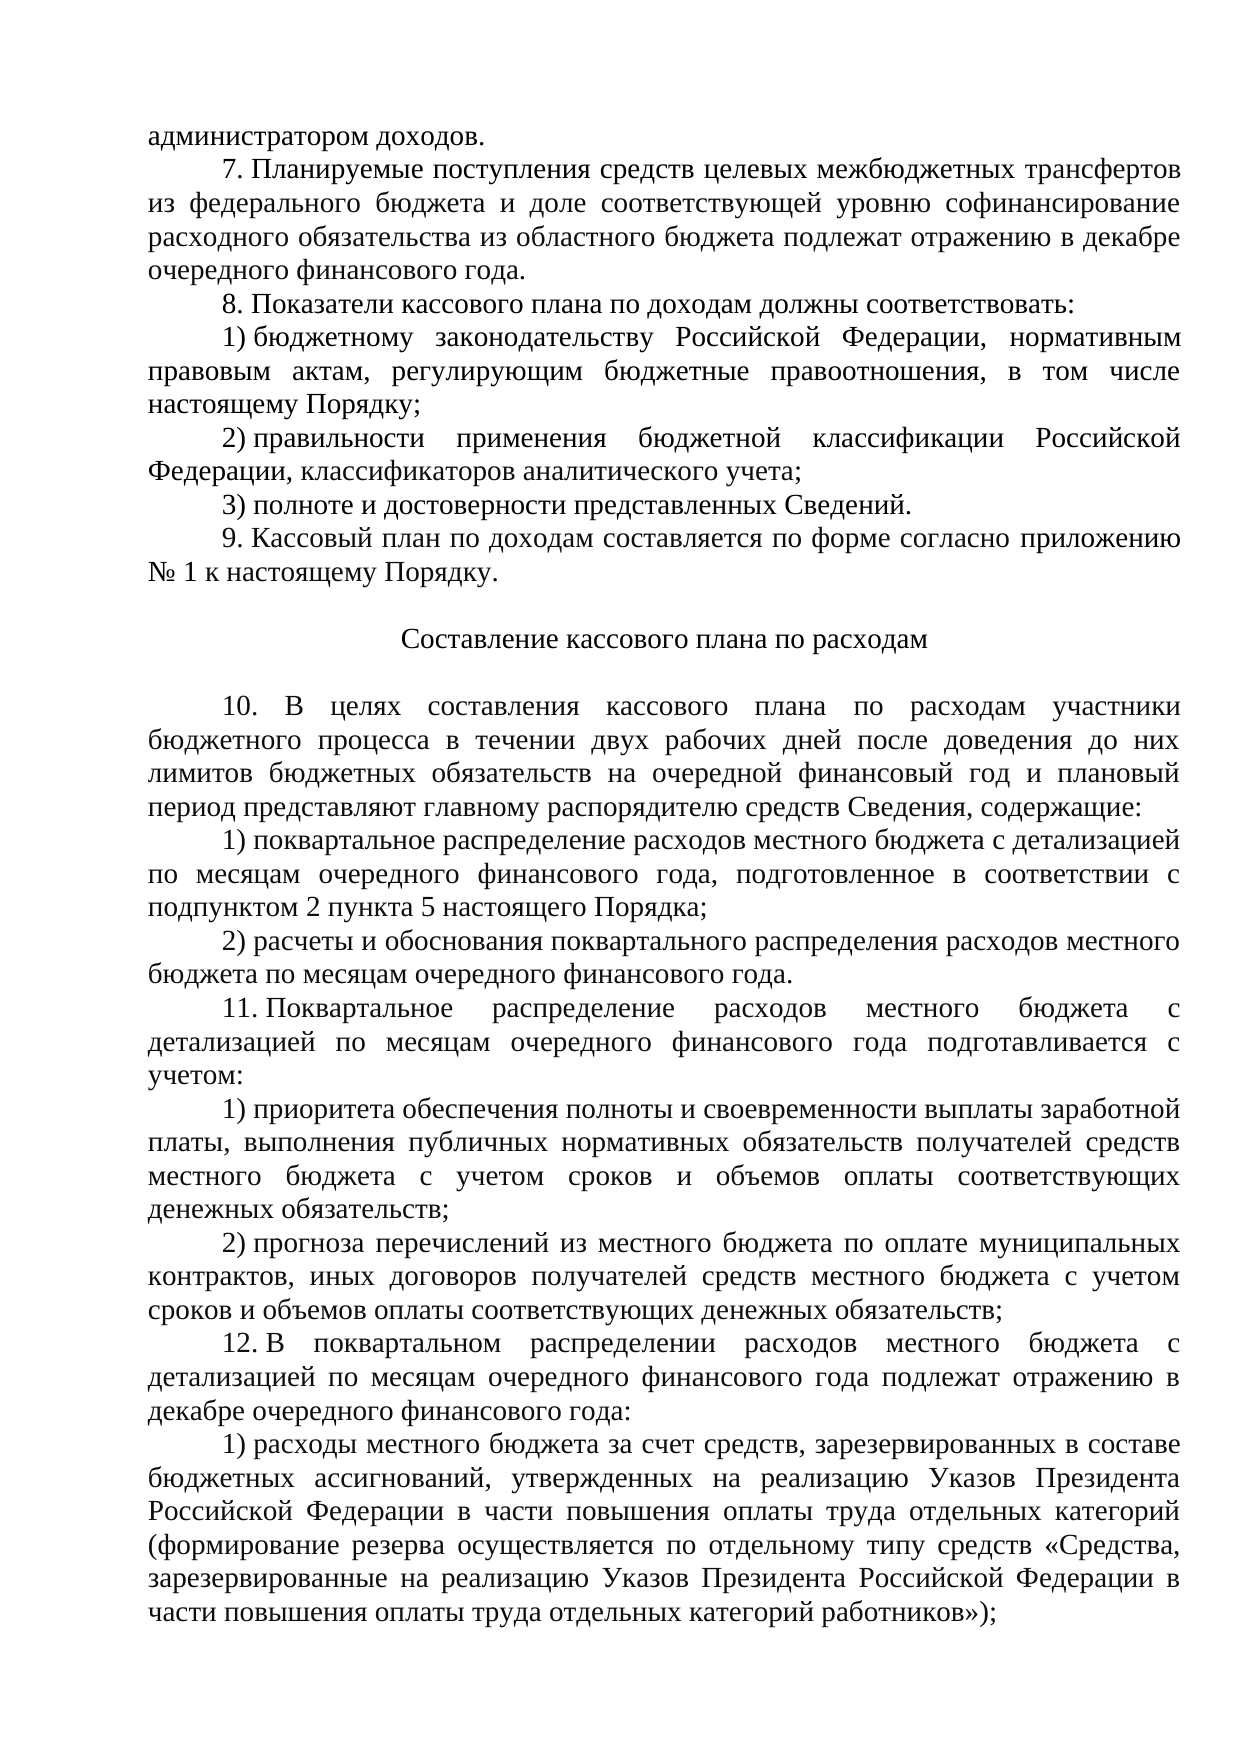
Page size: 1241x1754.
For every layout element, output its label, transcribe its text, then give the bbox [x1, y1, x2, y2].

text 11. Поквартальное распределение расходов местного бюджета с детализацией по месяцам очередного финансового года подготавливается с учетом: [148, 990, 1181, 1091]
text 2) правильности применения бюджетной классификации Российской Федерации, классификаторов аналитического учета; [148, 420, 1181, 487]
text 1) расходы местного бюджета за счет средств, зарезервированных в составе бюджетных ассигнований, утвержденных на реализацию Указов Президента Российской Федерации в части повышения оплаты труда отдельных категорий (формирование резерва осуществляется по отдельному типу средств «Средства, зарезервированные на реализацию Указов Президента Российской Федерации в части повышения оплаты труда отдельных категорий работников»); [148, 1426, 1181, 1627]
text 1) поквартальное распределение расходов местного бюджета с детализацией по месяцам очередного финансового года, подготовленное в соответствии с подпунктом 2 пункта 5 настоящего Порядка; [148, 822, 1181, 923]
text Составление кассового плана по расходам [148, 621, 1181, 655]
text 12. В поквартальном распределении расходов местного бюджета с детализацией по месяцам очередного финансового года подлежат отражению в декабре очередного финансового года: [148, 1326, 1181, 1426]
text 7. Планируемые поступления средств целевых межбюджетных трансфертов из федерального бюджета и доле соответствующей уровню софинансирование расходного обязательства из областного бюджета подлежат отражению в декабре очередного финансового года. [148, 152, 1181, 286]
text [148, 118, 1181, 152]
text 2) расчеты и обоснования поквартального распределения расходов местного бюджета по месяцам очередного финансового года. [148, 923, 1181, 990]
text 9. Кассовый план по доходам составляется по форме согласно приложению № 1 к настоящему Порядку. [148, 521, 1181, 588]
text 1) приоритета обеспечения полноты и своевременности выплаты заработной платы, выполнения публичных нормативных обязательств получателей средств местного бюджета с учетом сроков и объемов оплаты соответствующих денежных обязательств; [148, 1091, 1181, 1225]
text 2) прогноза перечислений из местного бюджета по оплате муниципальных контрактов, иных договоров получателей средств местного бюджета с учетом сроков и объемов оплаты соответствующих денежных обязательств; [148, 1225, 1181, 1326]
text 8. Показатели кассового плана по доходам должны соответствовать: [148, 286, 1181, 319]
text 3) полноте и достоверности представленных Сведений. [148, 487, 1181, 521]
text 10. В целях составления кассового плана по расходам участники бюджетного процесса в течении двух рабочих дней после доведения до них лимитов бюджетных обязательств на очередной финансовый год и плановый период представляют главному распорядителю средств Сведения, содержащие: [148, 688, 1181, 822]
text 1) бюджетному законодательству Российской Федерации, нормативным правовым актам, регулирующим бюджетные правоотношения, в том числе настоящему Порядку; [148, 319, 1181, 420]
